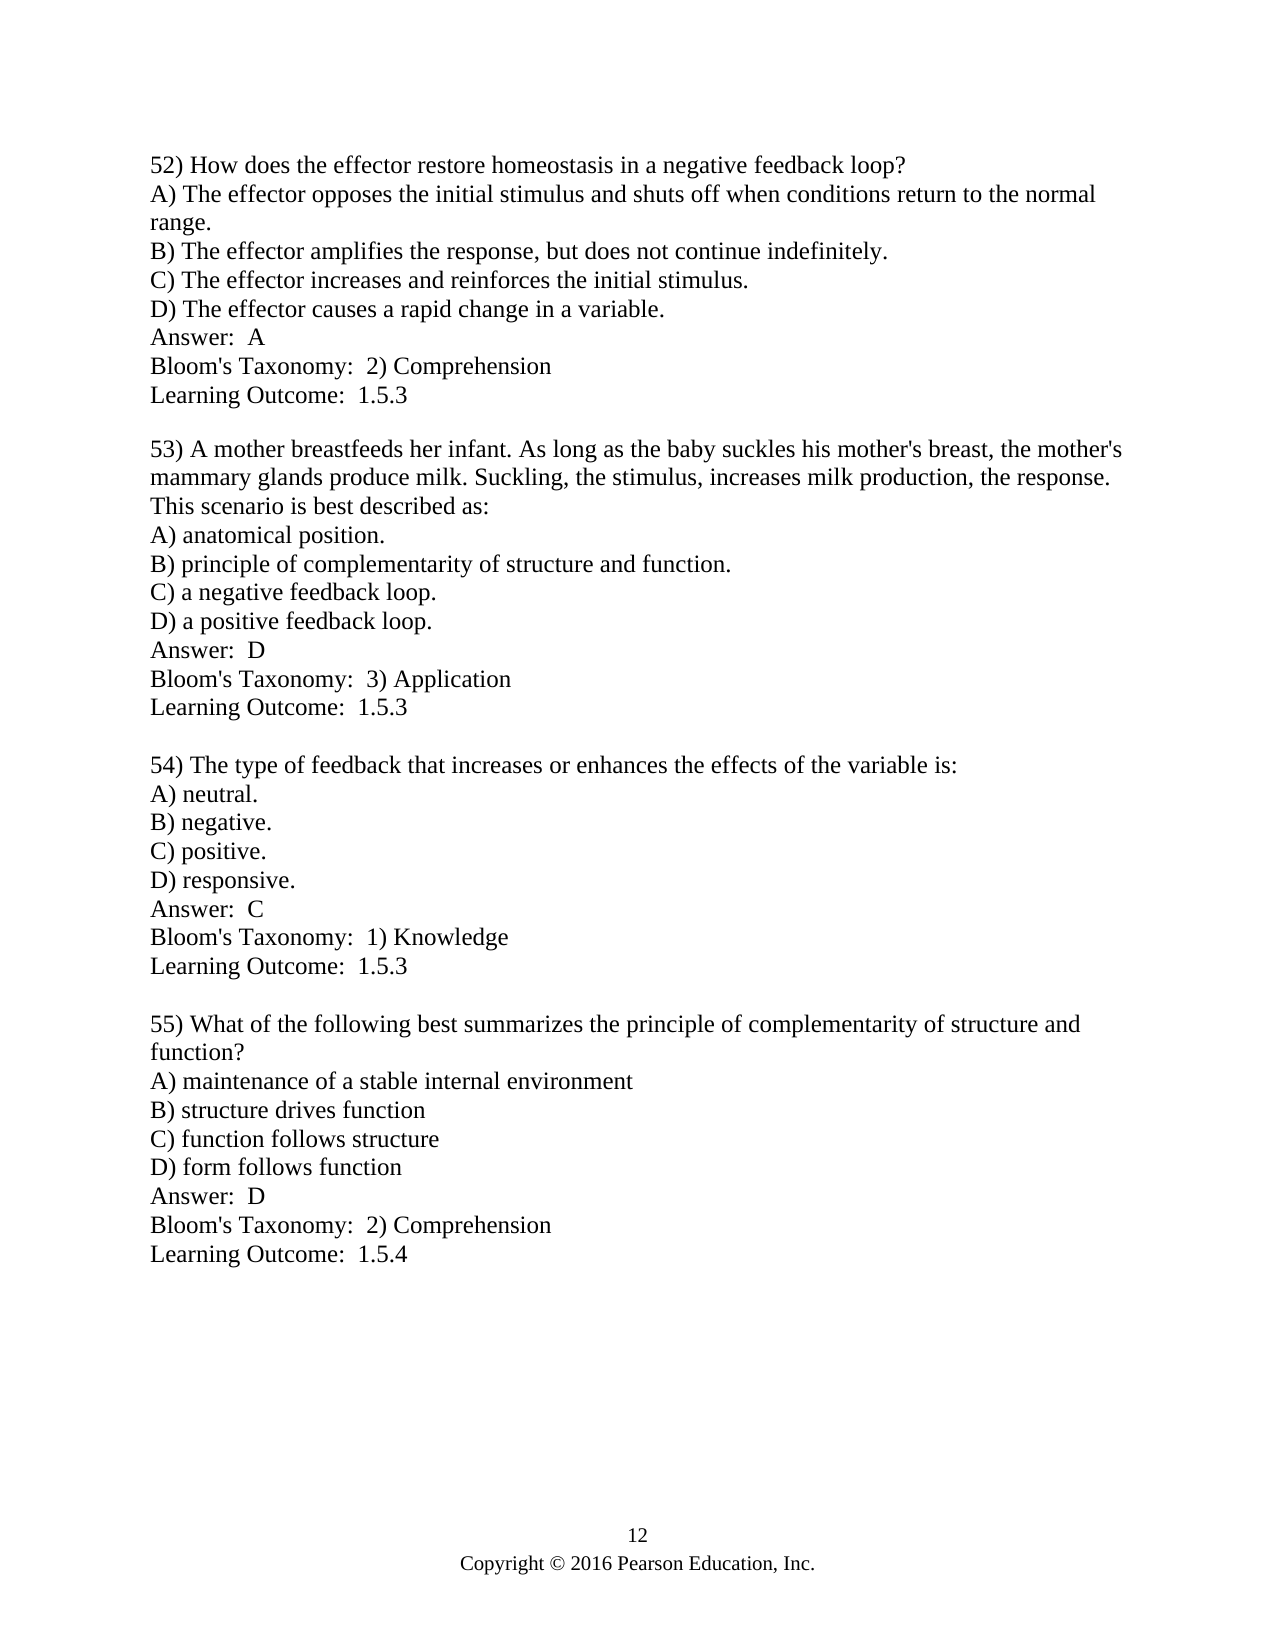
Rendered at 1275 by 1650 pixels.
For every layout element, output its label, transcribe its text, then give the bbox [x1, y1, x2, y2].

text B) The effector amplifies the response, but does not continue indefinitely. [150, 236, 1125, 265]
text D) responsive. [150, 865, 1125, 894]
text Answer: A [150, 322, 1125, 351]
text B) structure drives function [150, 1095, 1125, 1124]
text C) positive. [150, 836, 1125, 865]
text Bloom's Taxonomy: 1) Knowledge [150, 922, 1125, 951]
text A) neutral. [150, 779, 1125, 807]
text Learning Outcome: 1.5.3 [150, 380, 1125, 409]
text B) negative. [150, 807, 1125, 836]
text Answer: C [150, 894, 1125, 922]
text 54) The type of feedback that increases or enhances the effects of the variable is: [150, 750, 1125, 779]
text C) function follows structure [150, 1124, 1125, 1152]
text 55) What of the following best summarizes the principle of complementarity of structure and function? [150, 1009, 1125, 1066]
text 52) How does the effector restore homeostasis in a negative feedback loop? [150, 150, 1125, 179]
text A) maintenance of a stable internal environment [150, 1066, 1125, 1095]
text Bloom's Taxonomy: 2) Comprehension [150, 1210, 1125, 1239]
text D) a positive feedback loop. [150, 606, 1125, 635]
text C) The effector increases and reinforces the initial stimulus. [150, 265, 1125, 294]
text 53) A mother breastfeeds her infant. As long as the baby suckles his mother's breast, the mother's mammary glands produce milk. Suckling, the stimulus, increases milk production, the response. This scenario is best described as: [150, 434, 1125, 520]
text C) a negative feedback loop. [150, 577, 1125, 606]
text Learning Outcome: 1.5.3 [150, 692, 1125, 721]
text A) anatomical position. [150, 520, 1125, 549]
text D) The effector causes a rapid change in a variable. [150, 294, 1125, 322]
text Learning Outcome: 1.5.4 [150, 1239, 1125, 1267]
text Bloom's Taxonomy: 2) Comprehension [150, 351, 1125, 380]
text D) form follows function [150, 1152, 1125, 1181]
text Bloom's Taxonomy: 3) Application [150, 664, 1125, 692]
text B) principle of complementarity of structure and function. [150, 549, 1125, 577]
text Answer: D [150, 1181, 1125, 1210]
text Learning Outcome: 1.5.3 [150, 951, 1125, 980]
text A) The effector opposes the initial stimulus and shuts off when conditions return to the normal range. [150, 179, 1125, 236]
text Answer: D [150, 635, 1125, 664]
